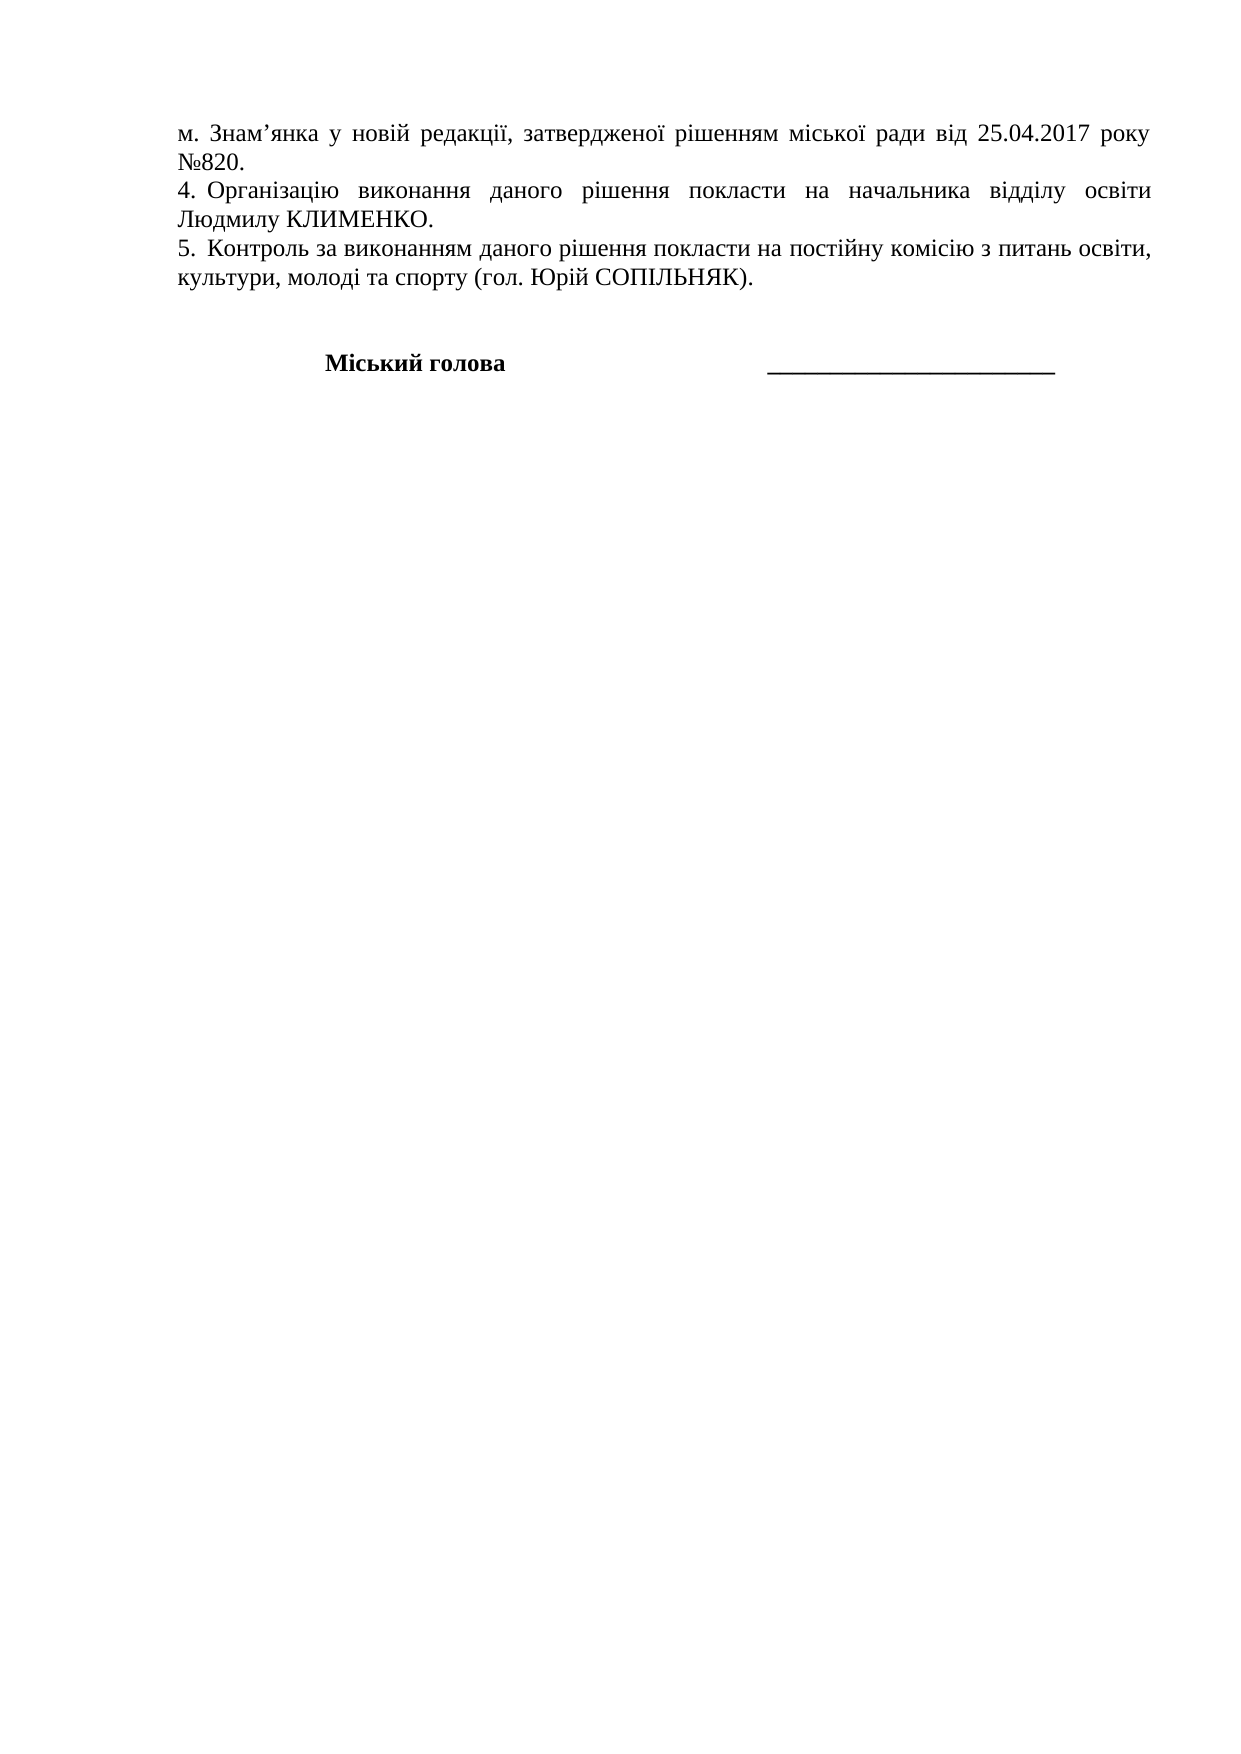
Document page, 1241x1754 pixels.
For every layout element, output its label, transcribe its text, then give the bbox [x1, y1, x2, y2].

text Міський голова _______________________ [177, 348, 1152, 377]
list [177, 118, 1152, 176]
list Контроль за виконанням даного рішення покласти на постійну комісію з питань освіти, культури, молоді та спорту (гол. Юрій СОПІЛЬНЯК). [177, 233, 1152, 291]
list Організацію виконання даного рішення покласти на начальника відділу освіти Людмилу КЛИМЕНКО. [177, 176, 1152, 233]
